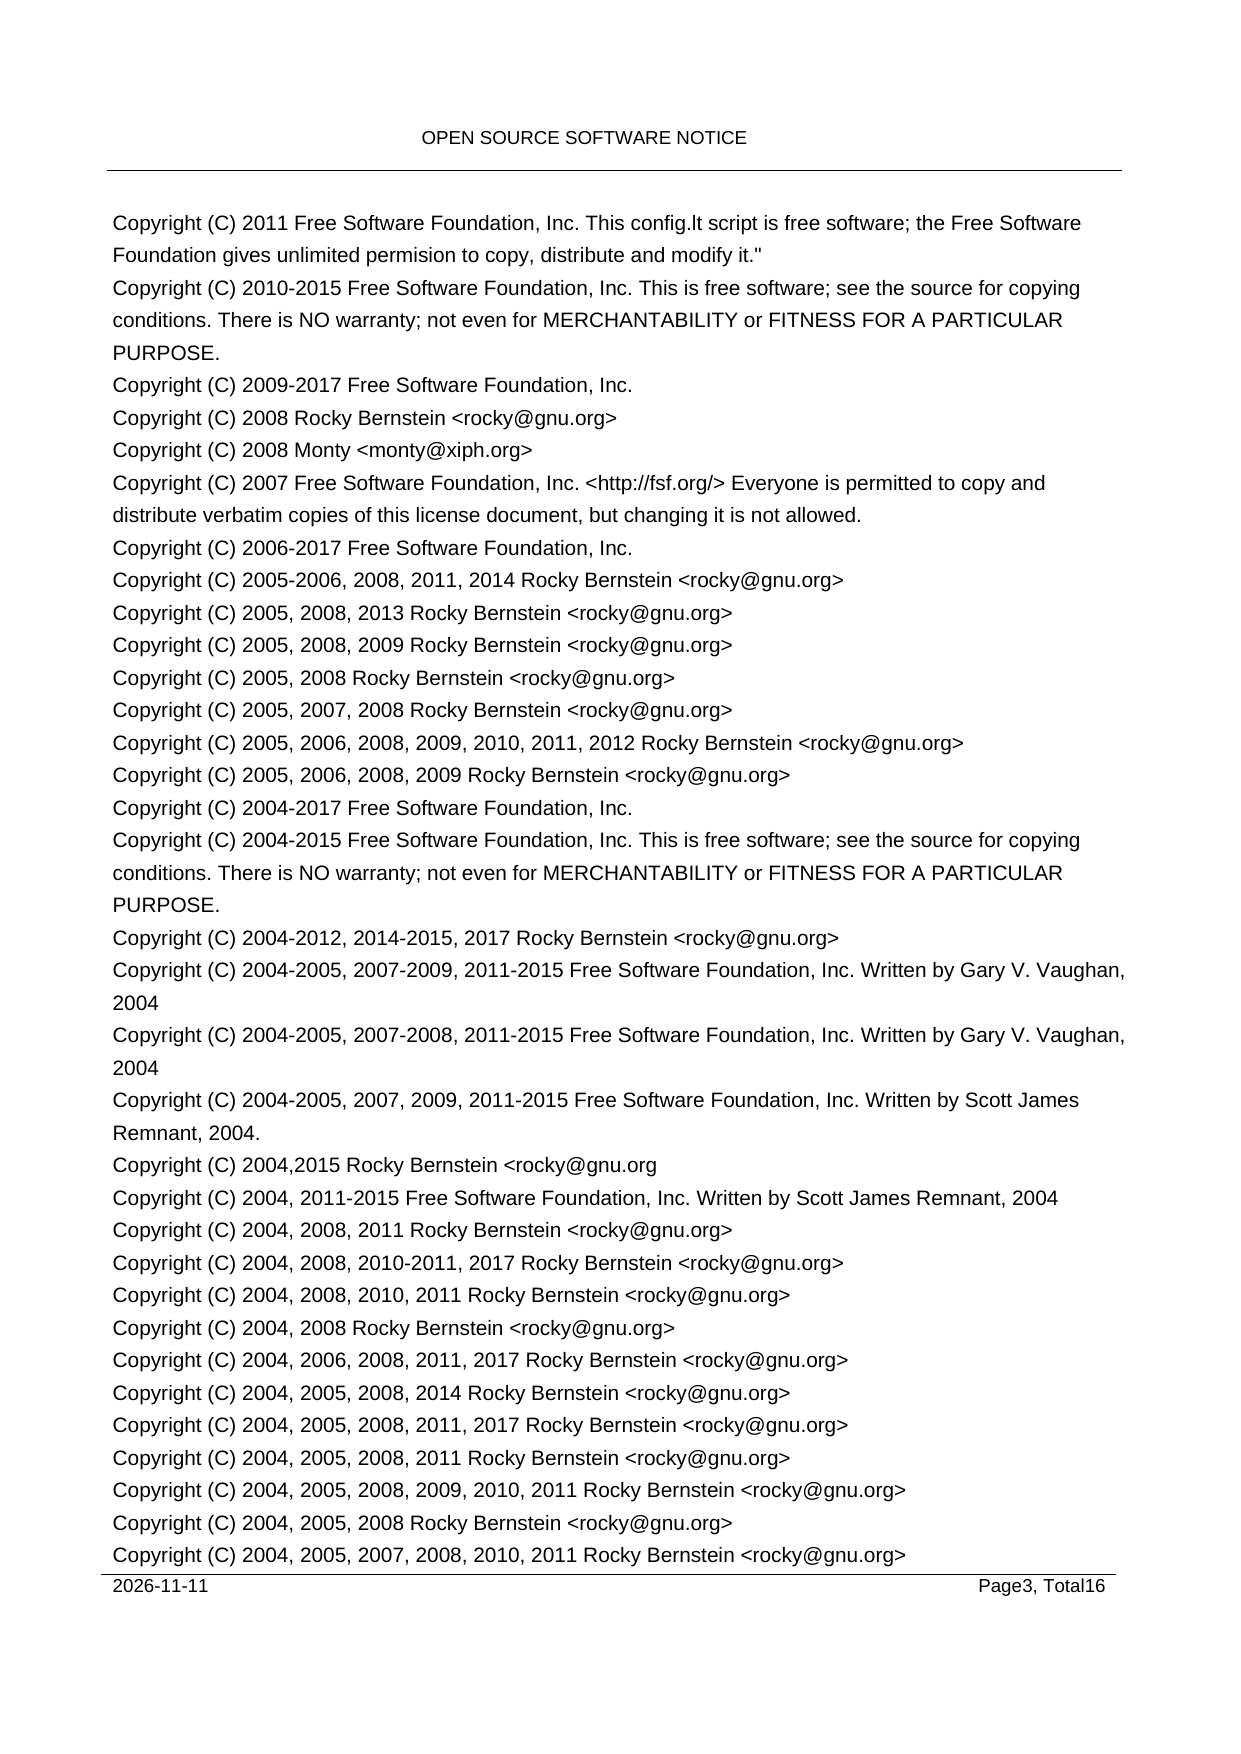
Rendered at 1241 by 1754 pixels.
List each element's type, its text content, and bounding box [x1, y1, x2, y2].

text Copyright (C) 2005, 2008, 2013 Rocky Bernstein <rocky@gnu.org> [112, 596, 1128, 629]
text Copyright (C) 2009-2017 Free Software Foundation, Inc. [112, 369, 1128, 401]
text Copyright (C) 2005, 2008, 2009 Rocky Bernstein <rocky@gnu.org> [112, 629, 1128, 661]
text Copyright (C) 2004-2005, 2007-2008, 2011-2015 Free Software Foundation, Inc. Written by Gary V. Vaughan, 2004 [112, 1019, 1128, 1084]
text Copyright (C) 2004-2012, 2014-2015, 2017 Rocky Bernstein <rocky@gnu.org> [112, 921, 1128, 954]
text Copyright (C) 2008 Rocky Bernstein <rocky@gnu.org> [112, 401, 1128, 434]
text Copyright (C) 2004, 2005, 2007, 2008, 2010, 2011 Rocky Bernstein <rocky@gnu.org> [112, 1539, 1128, 1571]
text Copyright (C) 2004, 2005, 2008, 2011 Rocky Bernstein <rocky@gnu.org> [112, 1441, 1128, 1474]
text Copyright (C) 2004, 2005, 2008 Rocky Bernstein <rocky@gnu.org> [112, 1506, 1128, 1539]
text Copyright (C) 2004-2005, 2007, 2009, 2011-2015 Free Software Foundation, Inc. Written by Scott James Remnant, 2004. [112, 1084, 1128, 1149]
text Copyright (C) 2005, 2008 Rocky Bernstein <rocky@gnu.org> [112, 661, 1128, 694]
text Copyright (C) 2007 Free Software Foundation, Inc. <http://fsf.org/> Everyone is permitted to copy and distribute verbatim copies of this license document, but changing it is not allowed. [112, 466, 1128, 531]
text Copyright (C) 2004, 2005, 2008, 2009, 2010, 2011 Rocky Bernstein <rocky@gnu.org> [112, 1474, 1128, 1506]
text Copyright (C) 2008 Monty <monty@xiph.org> [112, 434, 1128, 466]
text Copyright (C) 2004, 2006, 2008, 2011, 2017 Rocky Bernstein <rocky@gnu.org> [112, 1344, 1128, 1376]
text Copyright (C) 2005-2006, 2008, 2011, 2014 Rocky Bernstein <rocky@gnu.org> [112, 564, 1128, 596]
text Copyright (C) 2004, 2008 Rocky Bernstein <rocky@gnu.org> [112, 1311, 1128, 1344]
text Copyright (C) 2005, 2006, 2008, 2009, 2010, 2011, 2012 Rocky Bernstein <rocky@gnu.org> [112, 726, 1128, 759]
text Copyright (C) 2006-2017 Free Software Foundation, Inc. [112, 531, 1128, 564]
text Copyright (C) 2004, 2011-2015 Free Software Foundation, Inc. Written by Scott James Remnant, 2004 [112, 1181, 1128, 1214]
text Copyright (C) 2004-2005, 2007-2009, 2011-2015 Free Software Foundation, Inc. Written by Gary V. Vaughan, 2004 [112, 954, 1128, 1019]
text Copyright (C) 2011 Free Software Foundation, Inc. This config.lt script is free software; the Free Software Foundation gives unlimited permision to copy, distribute and modify it." [112, 206, 1128, 271]
text Copyright (C) 2004-2015 Free Software Foundation, Inc. This is free software; see the source for copying conditions. There is NO warranty; not even for MERCHANTABILITY or FITNESS FOR A PARTICULAR PURPOSE. [112, 824, 1128, 921]
text Copyright (C) 2004,2015 Rocky Bernstein <rocky@gnu.org [112, 1149, 1128, 1181]
text Copyright (C) 2005, 2006, 2008, 2009 Rocky Bernstein <rocky@gnu.org> [112, 759, 1128, 791]
text Copyright (C) 2004, 2005, 2008, 2011, 2017 Rocky Bernstein <rocky@gnu.org> [112, 1409, 1128, 1441]
text Copyright (C) 2004, 2008, 2010, 2011 Rocky Bernstein <rocky@gnu.org> [112, 1279, 1128, 1311]
text Copyright (C) 2004, 2008, 2011 Rocky Bernstein <rocky@gnu.org> [112, 1214, 1128, 1246]
text Copyright (C) 2004, 2005, 2008, 2014 Rocky Bernstein <rocky@gnu.org> [112, 1376, 1128, 1409]
text Copyright (C) 2004, 2008, 2010-2011, 2017 Rocky Bernstein <rocky@gnu.org> [112, 1246, 1128, 1279]
text Copyright (C) 2004-2017 Free Software Foundation, Inc. [112, 791, 1128, 824]
text Copyright (C) 2010-2015 Free Software Foundation, Inc. This is free software; see the source for copying conditions. There is NO warranty; not even for MERCHANTABILITY or FITNESS FOR A PARTICULAR PURPOSE. [112, 271, 1128, 369]
text Copyright (C) 2005, 2007, 2008 Rocky Bernstein <rocky@gnu.org> [112, 694, 1128, 726]
